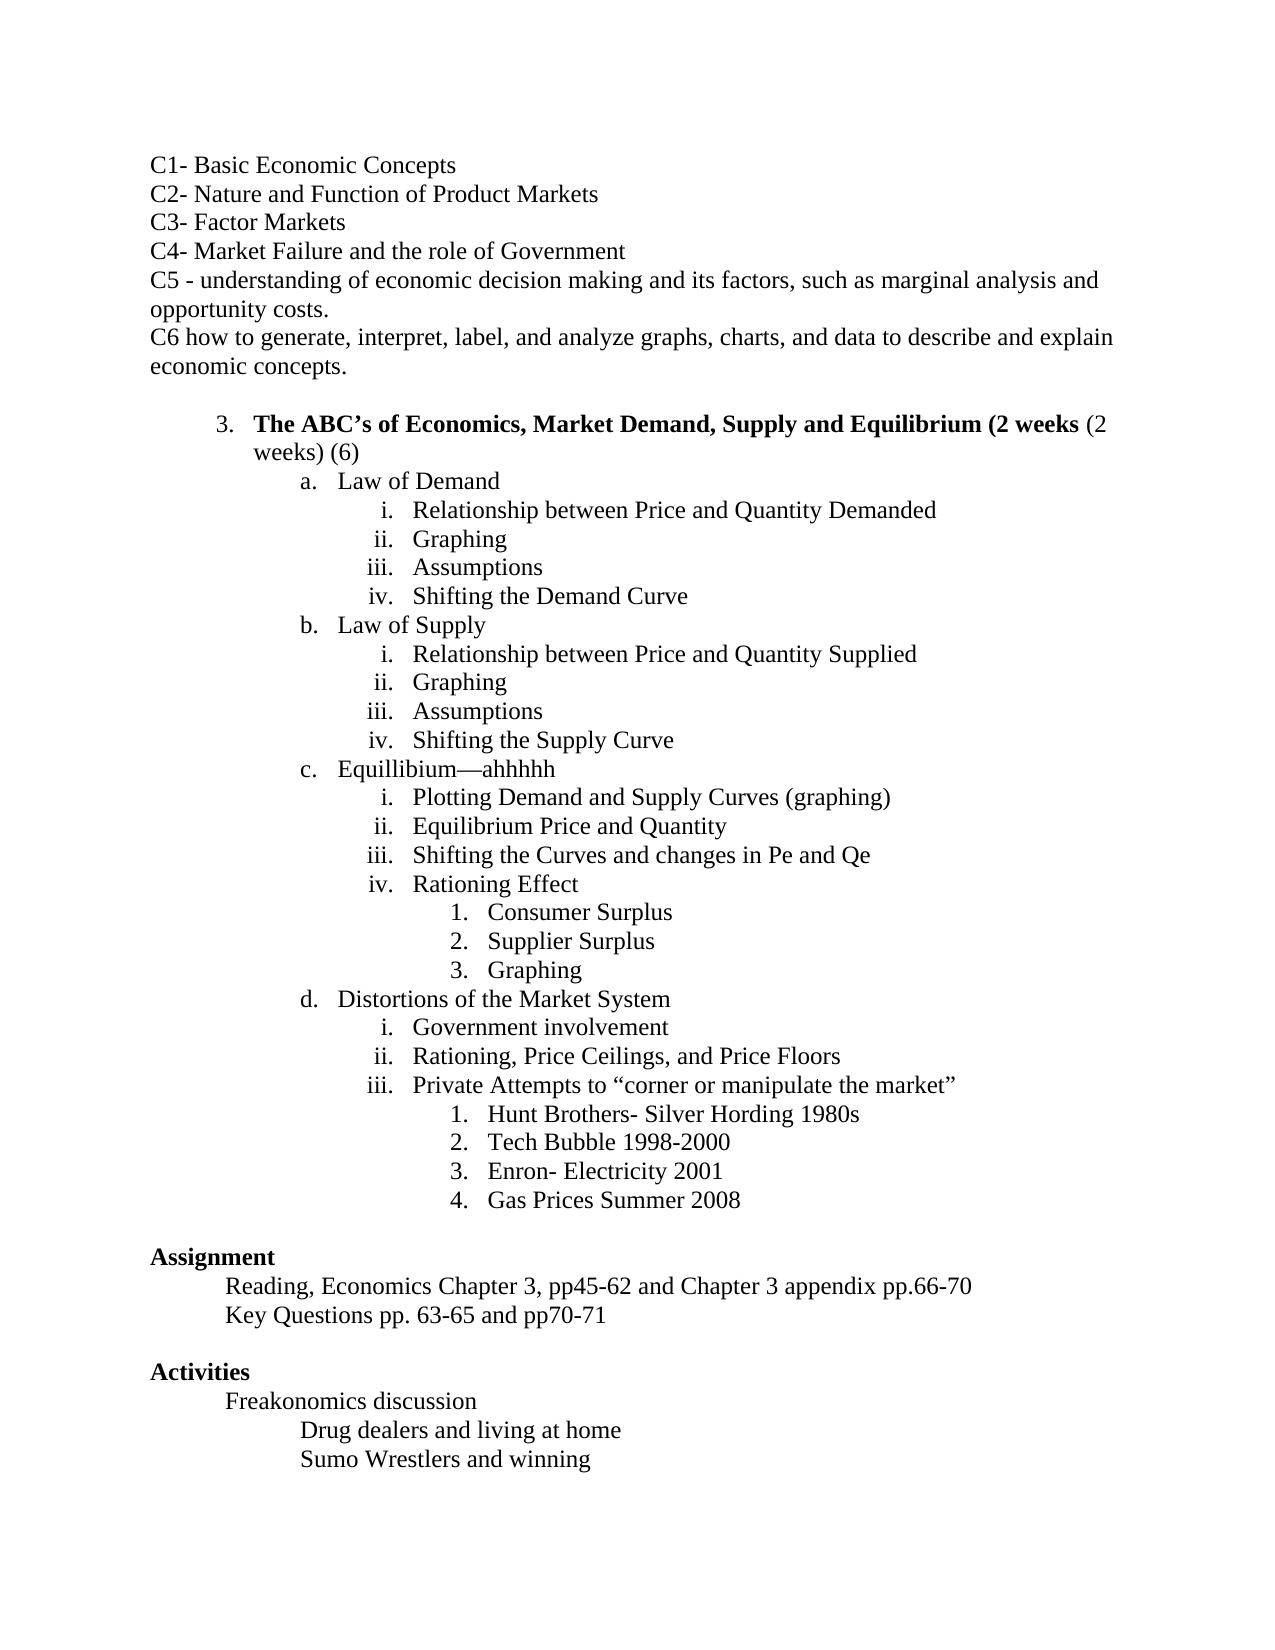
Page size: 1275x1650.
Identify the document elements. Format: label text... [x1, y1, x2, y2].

list Plotting Demand and Supply Curves (graphing) [394, 782, 1125, 811]
list Equillibium—ahhhhh [300, 754, 1125, 782]
list Enron- Electricity 2001 [450, 1156, 1125, 1185]
list Shifting the Curves and changes in Pe and Qe [394, 840, 1125, 869]
list Rationing Effect [394, 869, 1125, 897]
list Graphing [450, 955, 1125, 984]
text C6 how to generate, interpret, label, and analyze graphs, charts, and data to describe and explain economic concepts. [150, 322, 1125, 380]
list Rationing, Price Ceilings, and Price Floors [394, 1041, 1125, 1070]
list Distortions of the Market System [300, 984, 1125, 1012]
text Key Questions pp. 63-65 and pp70-71 [150, 1300, 1125, 1329]
list Shifting the Supply Curve [394, 725, 1125, 754]
list Supplier Surplus [450, 926, 1125, 955]
list Consumer Surplus [450, 897, 1125, 926]
text C4- Market Failure and the role of Government [150, 236, 1125, 265]
list The ABC’s of Economics, Market Demand, Supply and Equilibrium (2 weeks (2 weeks) (6) [216, 409, 1125, 466]
list Equilibrium Price and Quantity [394, 811, 1125, 840]
list Law of Supply [300, 610, 1125, 639]
text Activities [150, 1357, 1125, 1386]
list Assumptions [394, 696, 1125, 725]
list Assumptions [394, 552, 1125, 581]
list Relationship between Price and Quantity Demanded [394, 495, 1125, 524]
text C3- Factor Markets [150, 207, 1125, 236]
list Law of Demand [300, 466, 1125, 495]
text C1- Basic Economic Concepts [150, 150, 1125, 179]
list Hunt Brothers- Silver Hording 1980s [450, 1099, 1125, 1127]
text Freakonomics discussion [150, 1386, 1125, 1415]
list Relationship between Price and Quantity Supplied [394, 639, 1125, 667]
text C2- Nature and Function of Product Markets [150, 179, 1125, 207]
text Assignment [150, 1242, 1125, 1271]
list Private Attempts to “corner or manipulate the market” [394, 1070, 1125, 1099]
text Reading, Economics Chapter 3, pp45-62 and Chapter 3 appendix pp.66-70 [150, 1271, 1125, 1300]
list Shifting the Demand Curve [394, 581, 1125, 610]
text Sumo Wrestlers and winning [225, 1444, 1125, 1472]
text C5 - understanding of economic decision making and its factors, such as marginal analysis and opportunity costs. [150, 265, 1125, 322]
list Tech Bubble 1998-2000 [450, 1127, 1125, 1156]
list Graphing [394, 667, 1125, 696]
list Gas Prices Summer 2008 [450, 1185, 1125, 1214]
list Graphing [394, 524, 1125, 552]
text Drug dealers and living at home [225, 1415, 1125, 1444]
list Government involvement [394, 1012, 1125, 1041]
